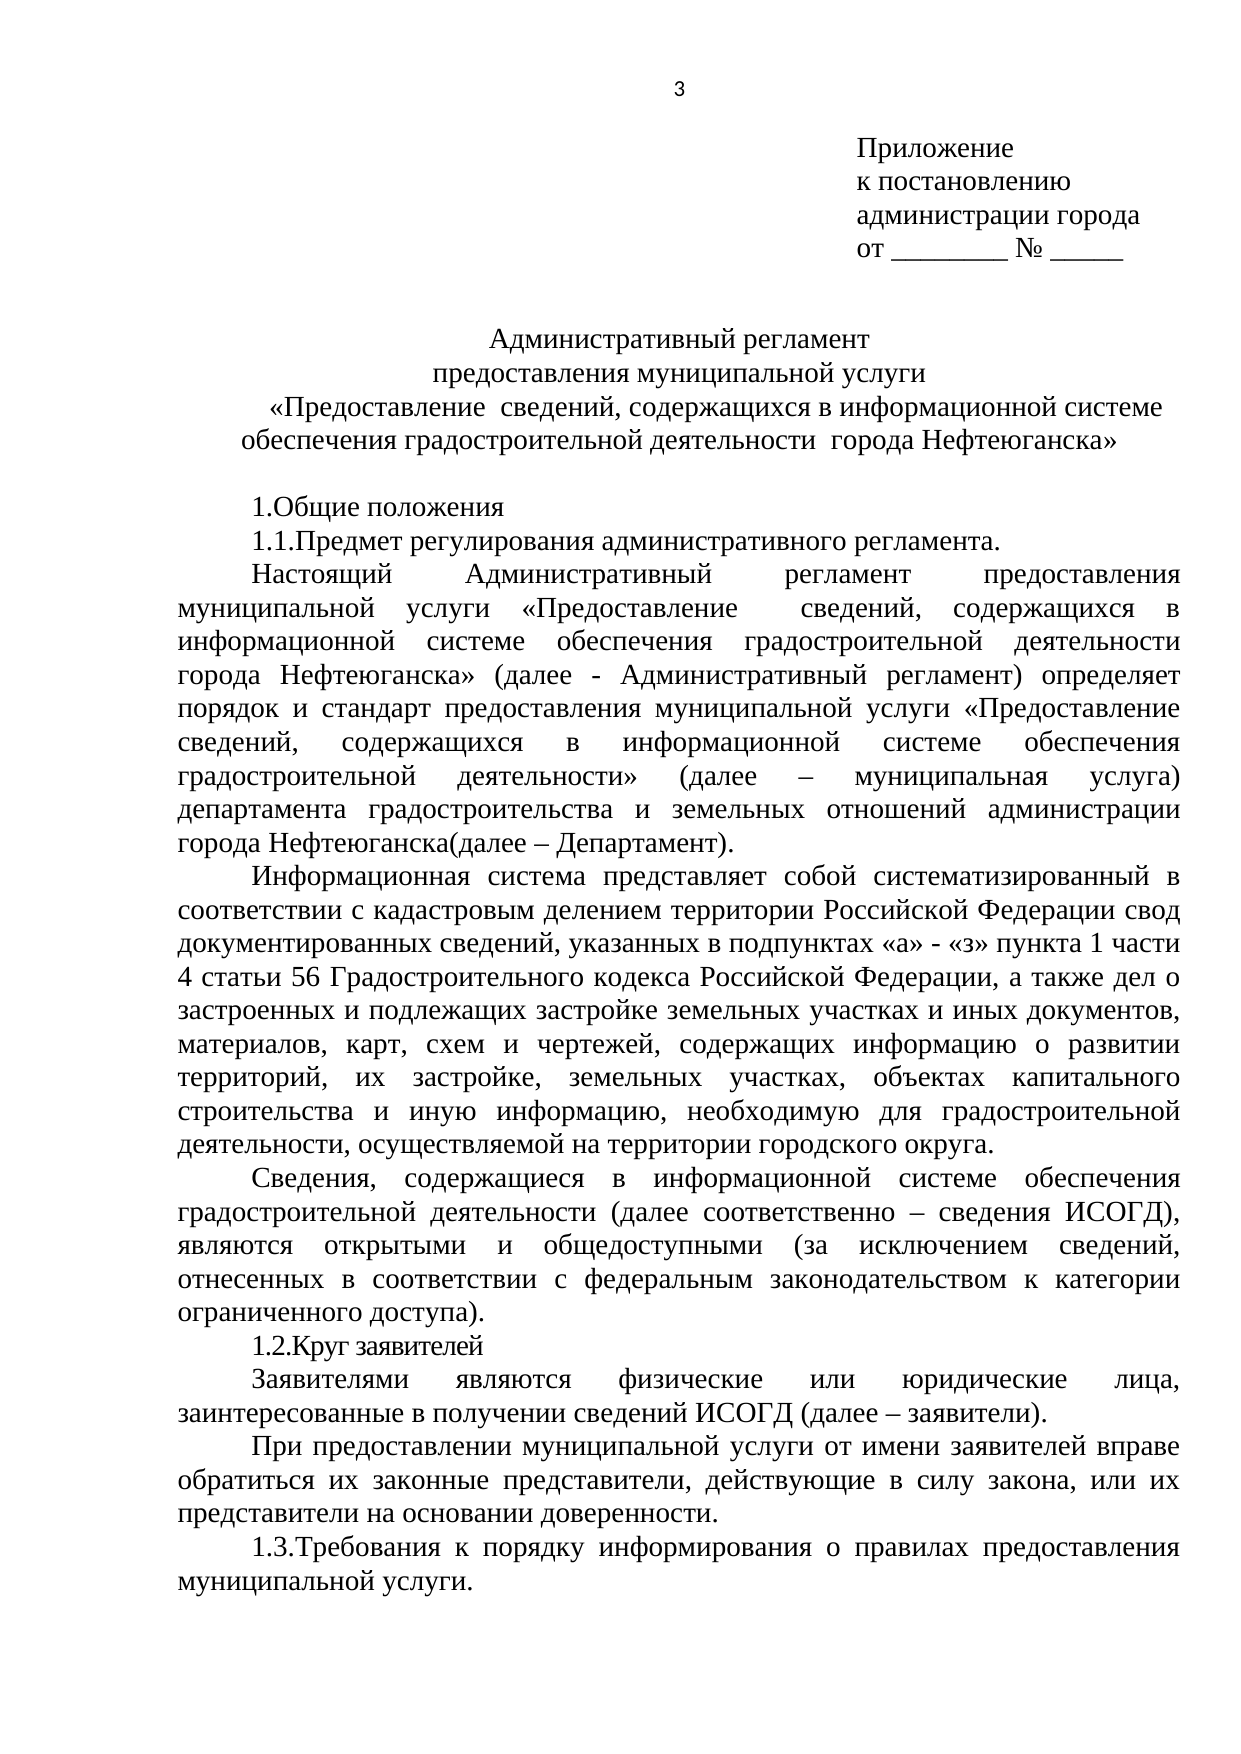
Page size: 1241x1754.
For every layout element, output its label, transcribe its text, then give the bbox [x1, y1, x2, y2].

text 1.Общие положения [177, 489, 1181, 523]
text «Предоставление сведений, содержащихся в информационной системе обеспечения градостроительной деятельности города Нефтеюганска» [177, 389, 1181, 456]
text 1.3.Требования к порядку информирования о правилах предоставления муниципальной услуги. [177, 1529, 1181, 1596]
text Сведения, содержащиеся в информационной системе обеспечения градостроительной деятельности (далее соответственно – сведения ИСОГД), являются открытыми и общедоступными (за исключением сведений, отнесенных в соответствии с федеральным законодательством к категории ограниченного доступа). [177, 1160, 1181, 1328]
text Информационная система представляет собой систематизированный в соответствии с кадастровым делением территории Российской Федерации свод документированных сведений, указанных в подпунктах «а» - «з» пункта 1 части 4 статьи 56 Градостроительного кодекса Российской Федерации, а также дел о застроенных и подлежащих застройке земельных участках и иных документов, материалов, карт, схем и чертежей, содержащих информацию о развитии территорий, их застройке, земельных участках, объектах капитального строительства и иную информацию, необходимую для градостроительной деятельности, осуществляемой на территории городского округа. [177, 858, 1181, 1160]
text к постановлению администрации города [856, 163, 1181, 231]
text Настоящий Административный регламент предоставления муниципальной услуги «Предоставление сведений, содержащихся в информационной системе обеспечения градостроительной деятельности города Нефтеюганска» (далее - Административный регламент) определяет порядок и стандарт предоставления муниципальной услуги «Предоставление сведений, содержащихся в информационной системе обеспечения градостроительной деятельности» (далее – муниципальная услуга) департамента градостроительства и земельных отношений администрации города Нефтеюганска(далее – Департамент). [177, 556, 1181, 858]
text предоставления муниципальной услуги [177, 355, 1181, 389]
text Приложение [856, 130, 1181, 163]
text 1.1.Предмет регулирования административного регламента. [177, 523, 1181, 556]
text 1.2.Круг заявителей [177, 1328, 1181, 1361]
text от ________ № _____ [856, 231, 1181, 264]
text Административный регламент [177, 322, 1181, 355]
text При предоставлении муниципальной услуги от имени заявителей вправе обратиться их законные представители, действующие в силу закона, или их представители на основании доверенности. [177, 1428, 1181, 1529]
text Заявителями являются физические или юридические лица, заинтересованные в получении сведений ИСОГД (далее – заявители). [177, 1361, 1181, 1428]
